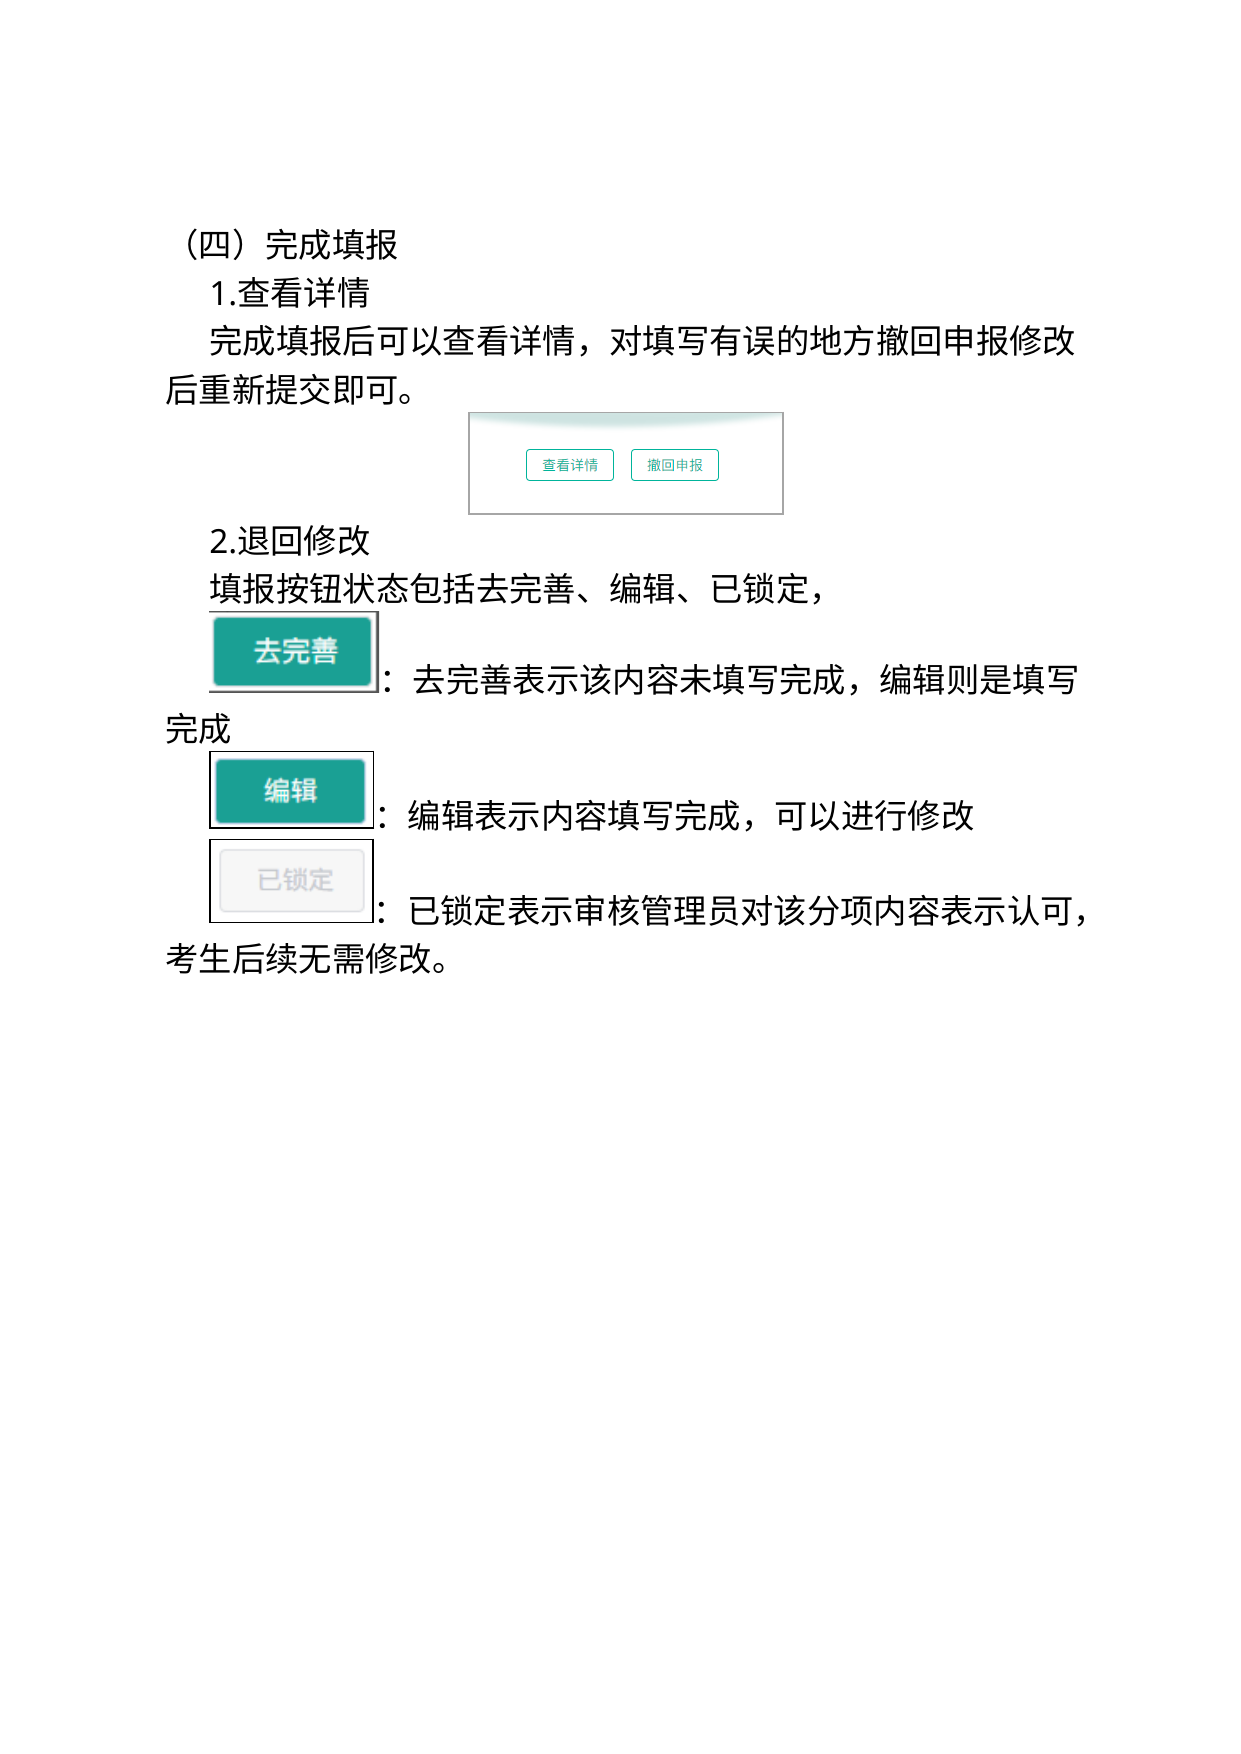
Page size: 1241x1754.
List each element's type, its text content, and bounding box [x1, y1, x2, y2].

text ：已锁定表示审核管理员对该分项内容表示认可，考生后续无需修改。 [165, 838, 1087, 981]
text 完成填报后可以查看详情，对填写有误的地方撤回申报修改后重新提交即可。 [165, 315, 1087, 412]
picture [209, 611, 380, 693]
text ：去完善表示该内容未填写完成，编辑则是填写完成 [165, 611, 1087, 751]
text ：编辑表示内容填写完成，可以进行修改 [165, 751, 1087, 838]
text 2.退回修改 [165, 515, 1087, 563]
text 1.查看详情 [165, 267, 1087, 315]
picture [211, 752, 373, 827]
picture [211, 840, 372, 922]
text 填报按钮状态包括去完善、编辑、已锁定， [165, 563, 1087, 611]
picture [470, 413, 782, 513]
text （四）完成填报 [165, 218, 1087, 267]
